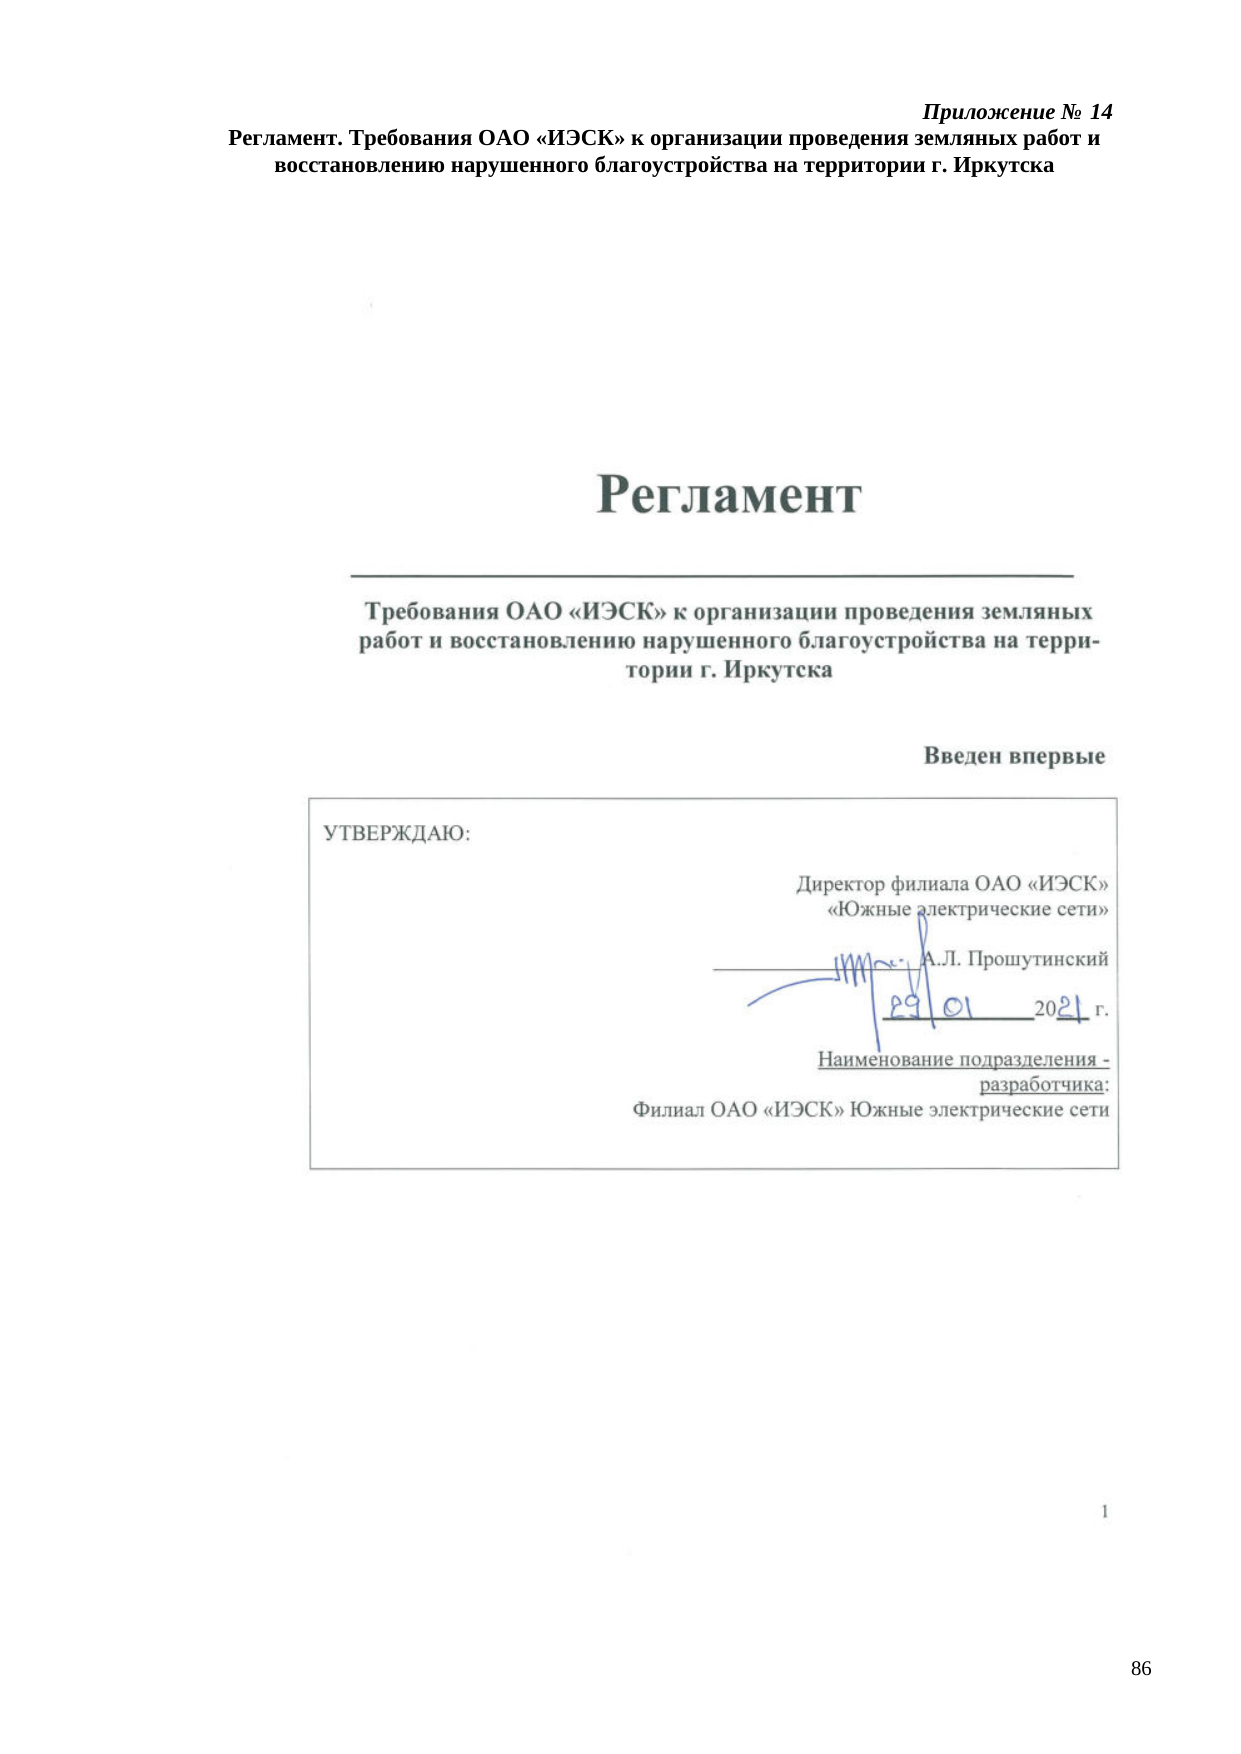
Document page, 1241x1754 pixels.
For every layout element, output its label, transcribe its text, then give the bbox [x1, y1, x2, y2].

text Приложение № 14 Регламент. Требования ОАО «ИЭСК» к организации проведения земляных работ и восстановлению нарушенного благоустройства на территории г. Иркутска [177, 98, 1152, 177]
